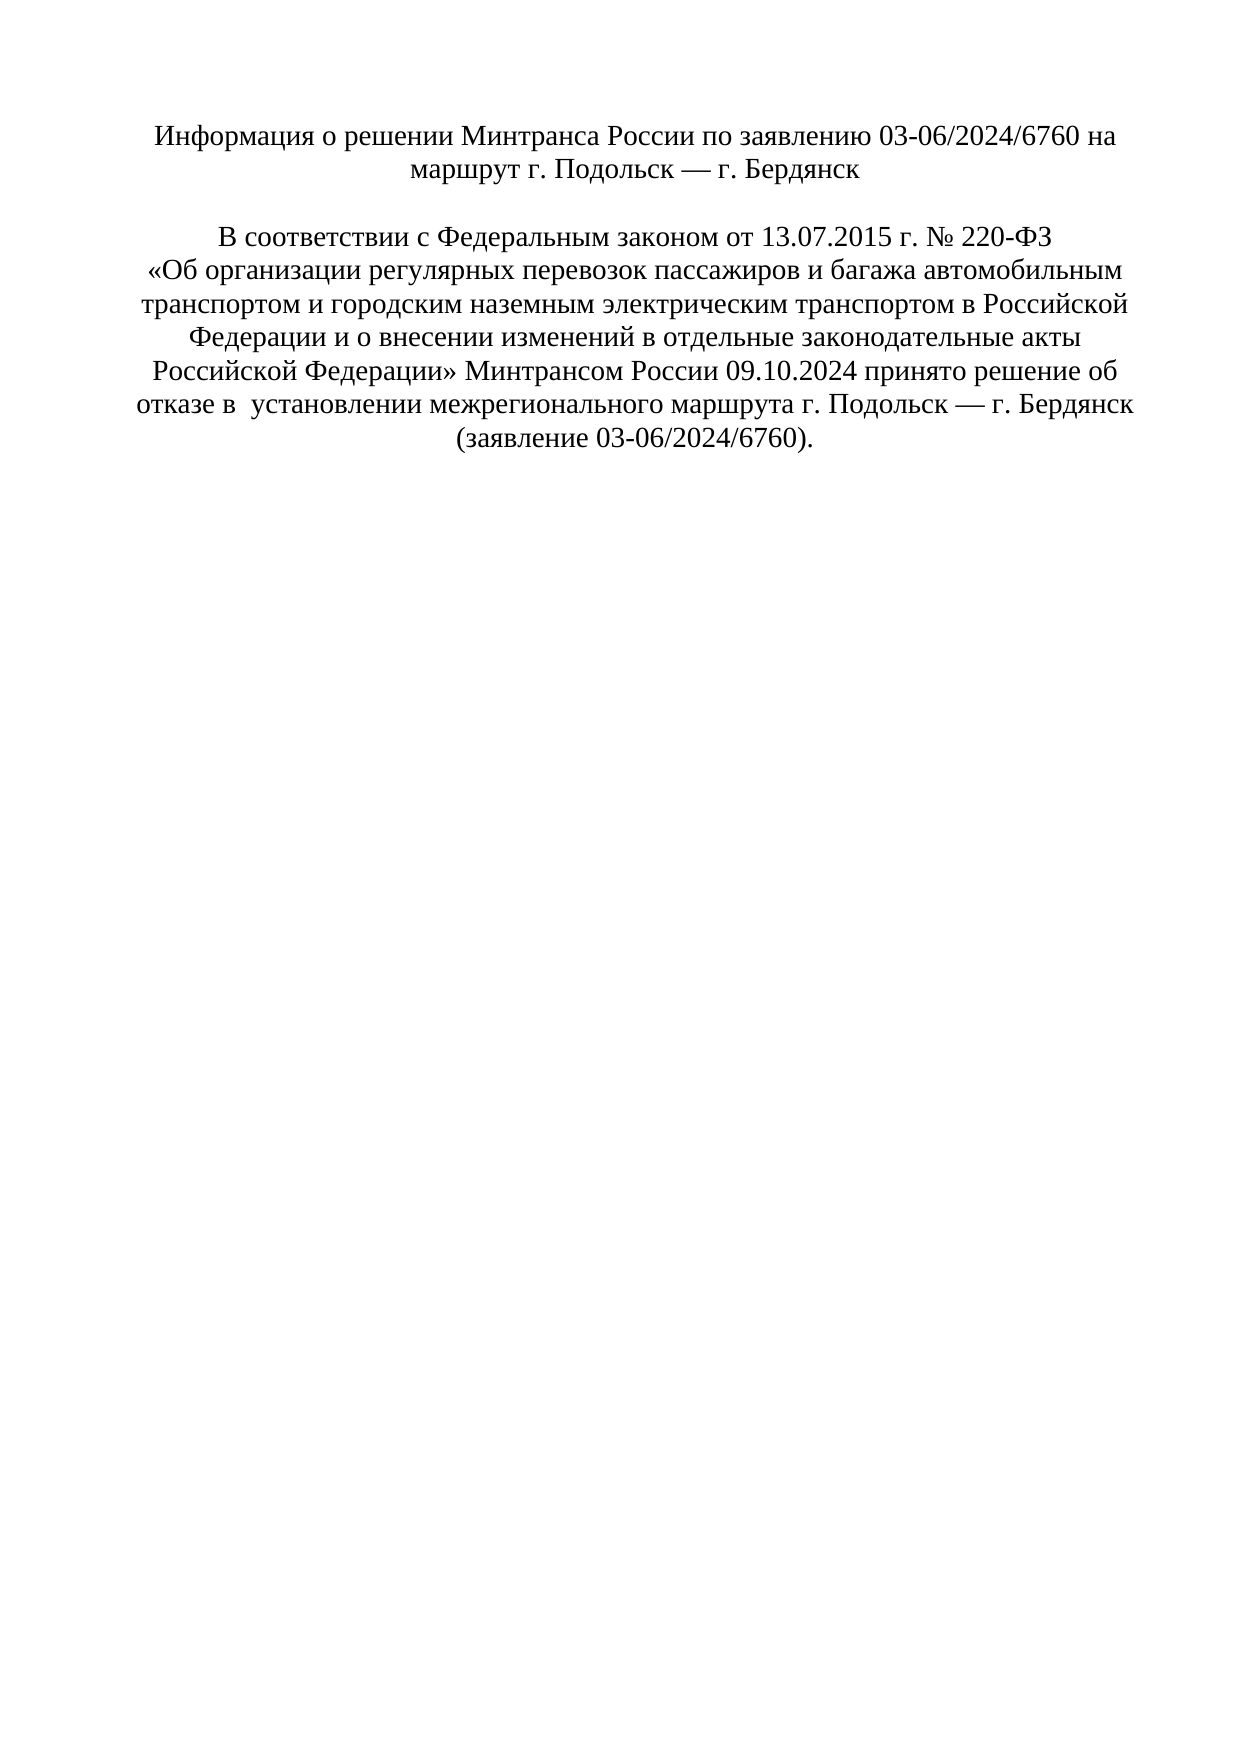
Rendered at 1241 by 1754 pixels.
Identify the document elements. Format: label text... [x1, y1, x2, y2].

text В соответствии с Федеральным законом от 13.07.2015 г. № 220-ФЗ «Об организации регулярных перевозок пассажиров и багажа автомобильным транспортом и городским наземным электрическим транспортом в Российской Федерации и о внесении изменений в отдельные законодательные акты Российской Федерации» Минтрансом России 09.10.2024 принято решение об отказе в установлении межрегионального маршрута г. Подольск — г. Бердянск (заявление 03-06/2024/6760). [118, 219, 1152, 453]
text Информация о решении Минтранса России по заявлению 03-06/2024/6760 на маршрут г. Подольск — г. Бердянск [118, 118, 1152, 185]
